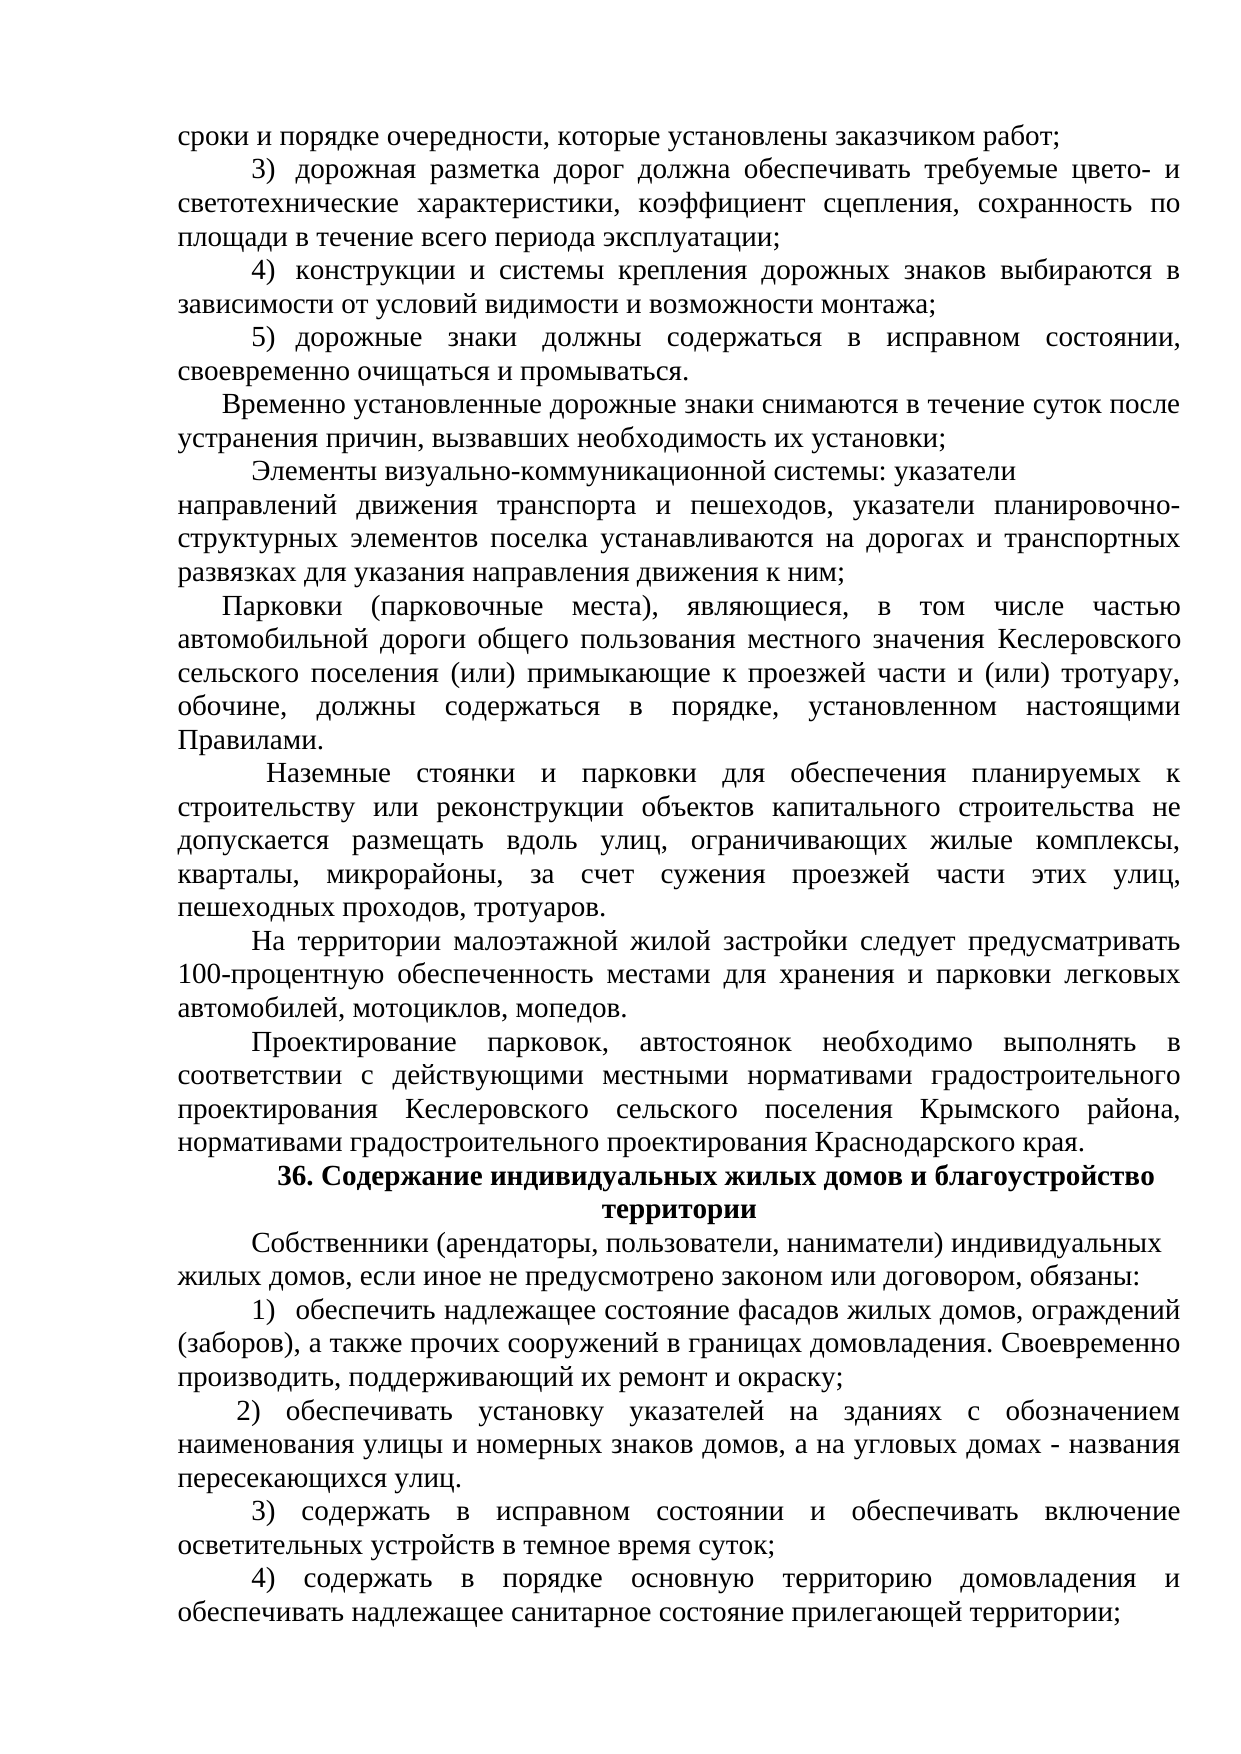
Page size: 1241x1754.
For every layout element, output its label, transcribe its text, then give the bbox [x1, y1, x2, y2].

text Парковки (парковочные места), являющиеся, в том числе частью автомобильной дороги общего пользования местного значения Кеслеровского сельского поселения (или) примыкающие к проезжей части и (или) тротуару, обочине, должны содержаться в порядке, установленном настоящими Правилами. [177, 588, 1181, 755]
text 36. Содержание индивидуальных жилых домов и благоустройство территории [177, 1158, 1181, 1225]
text жилых домов, если иное не предусмотрено законом или договором, обязаны: [177, 1258, 1181, 1292]
text Элементы визуально-коммуникационной системы: указатели [251, 453, 1181, 487]
text 2) обеспечивать установку указателей на зданиях с обозначением наименования улицы и номерных знаков домов, а на угловых домах - названия пересекающихся улиц. [177, 1393, 1181, 1493]
text Наземные стоянки и парковки для обеспечения планируемых к строительству или реконструкции объектов капитального строительства не допускается размещать вдоль улиц, ограничивающих жилые комплексы, кварталы, микрорайоны, за счет сужения проезжей части этих улиц, пешеходных проходов, тротуаров. [177, 755, 1181, 923]
text 4) содержать в порядке основную территорию домовладения и обеспечивать надлежащее санитарное состояние прилегающей территории; [177, 1560, 1181, 1627]
text 3) содержать в исправном состоянии и обеспечивать включение осветительных устройств в темное время суток; [177, 1493, 1181, 1560]
list дорожные знаки должны содержаться в исправном состоянии, своевременно очищаться и промываться. [177, 319, 1181, 386]
list конструкции и системы крепления дорожных знаков выбираются в зависимости от условий видимости и возможности монтажа; [177, 252, 1181, 319]
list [177, 118, 1181, 152]
list обеспечить надлежащее состояние фасадов жилых домов, ограждений (заборов), а также прочих сооружений в границах домовладения. Своевременно производить, поддерживающий их ремонт и окраску; [177, 1292, 1181, 1393]
text Собственники (арендаторы, пользователи, наниматели) индивидуальных [177, 1225, 1181, 1258]
text На территории малоэтажной жилой застройки следует предусматривать 100-процентную обеспеченность местами для хранения и парковки легковых автомобилей, мотоциклов, мопедов. [177, 923, 1181, 1024]
list дорожная разметка дорог должна обеспечивать требуемые цвето- и светотехнические характеристики, коэффициент сцепления, сохранность по площади в течение всего периода эксплуатации; [177, 152, 1181, 252]
text Временно установленные дорожные знаки снимаются в течение суток после устранения причин, вызвавших необходимость их установки; [177, 386, 1181, 453]
text направлений движения транспорта и пешеходов, указатели планировочно-структурных элементов поселка устанавливаются на дорогах и транспортных развязках для указания направления движения к ним; [177, 487, 1181, 588]
text Проектирование парковок, автостоянок необходимо выполнять в соответствии с действующими местными нормативами градостроительного проектирования Кеслеровского сельского поселения Крымского района, нормативами градостроительного проектирования Краснодарского края. [177, 1024, 1181, 1158]
